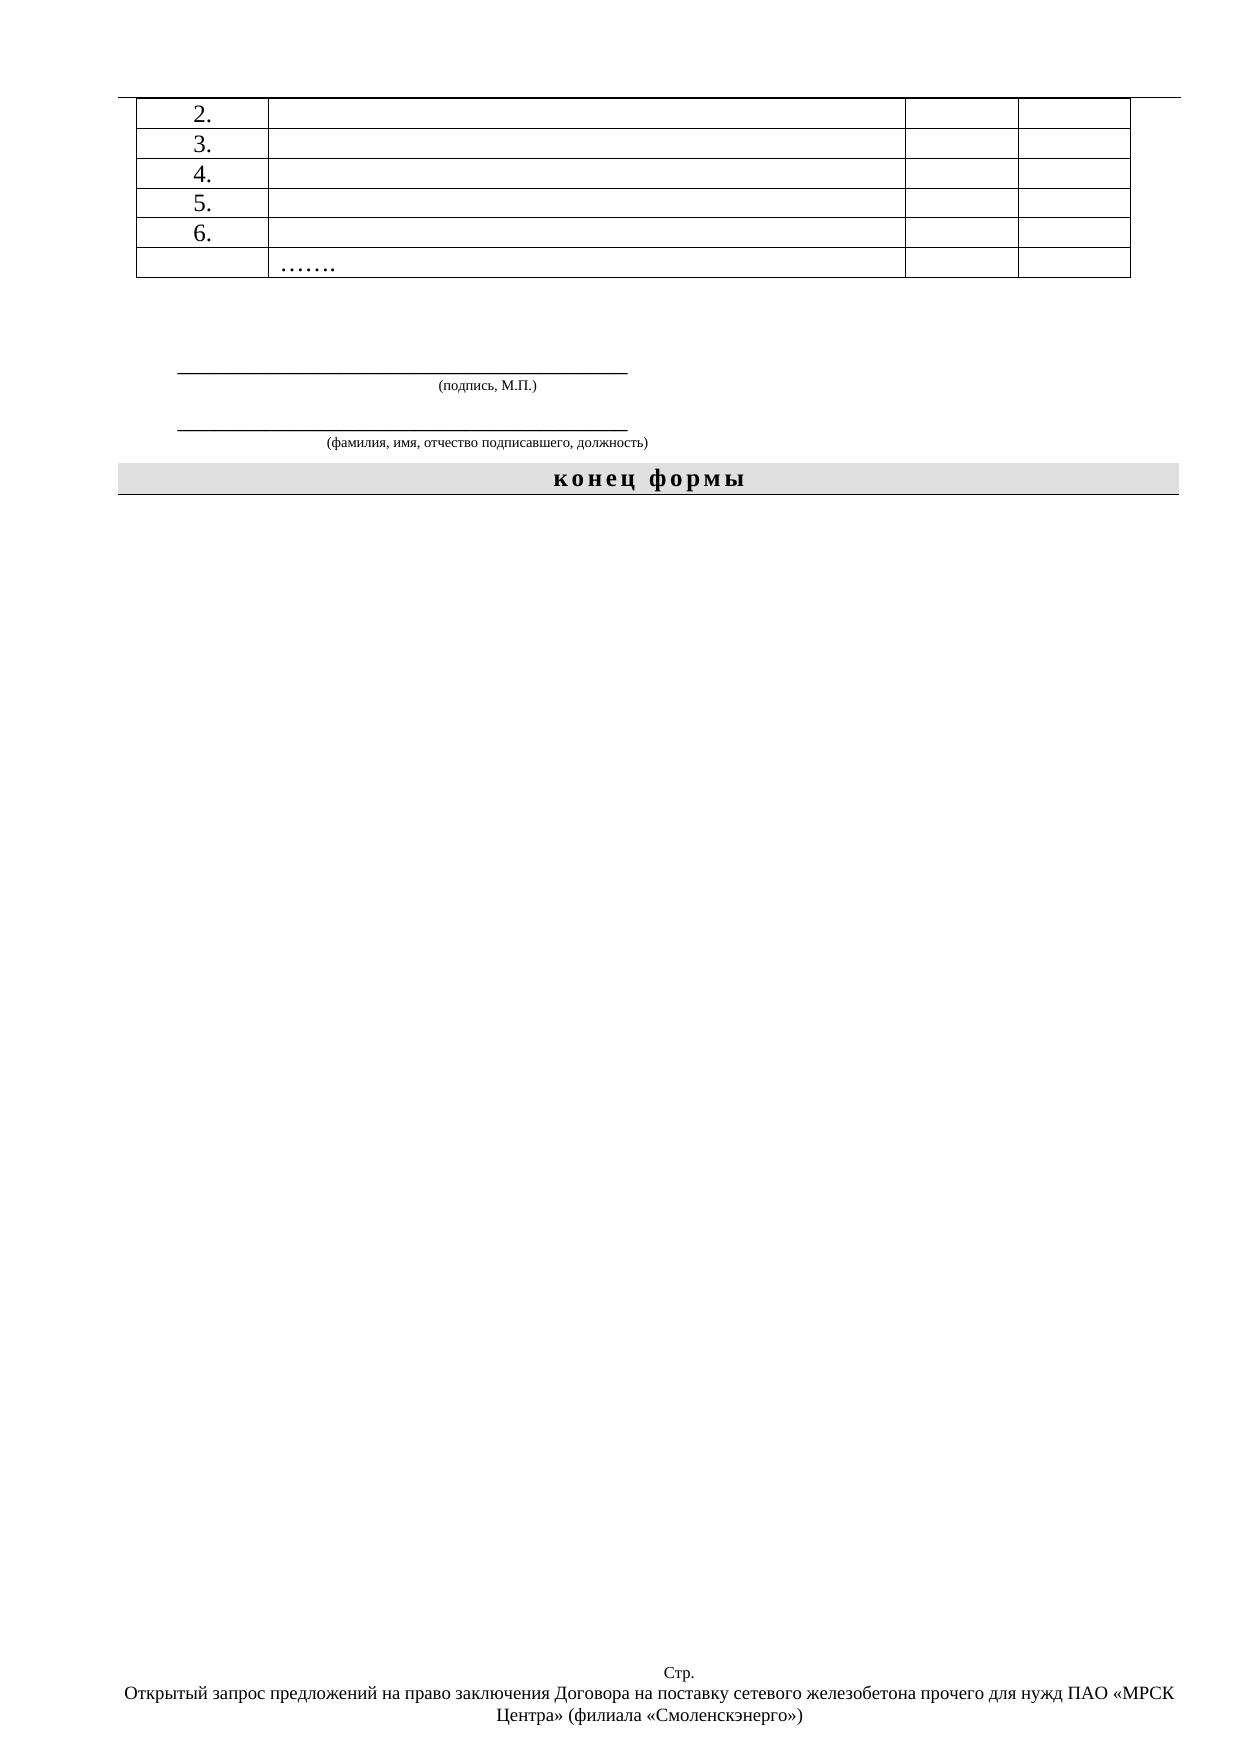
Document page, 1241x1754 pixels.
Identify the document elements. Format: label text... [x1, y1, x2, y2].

table_cell [906, 129, 1018, 158]
table_cell 6. [137, 218, 268, 247]
table_cell [137, 248, 268, 277]
text конец формы [118, 463, 1179, 494]
table_cell [906, 159, 1018, 187]
table_cell [269, 99, 905, 128]
text ____________________________________ [118, 405, 1181, 434]
table_cell ……. [269, 248, 905, 277]
table_cell [906, 248, 1018, 277]
table_cell [1019, 218, 1130, 247]
table_cell [1019, 189, 1130, 217]
table_cell 4. [137, 159, 268, 187]
text ____________________________________ [118, 348, 1181, 377]
table_cell [269, 159, 905, 187]
table_cell [1019, 159, 1130, 187]
table_cell [269, 218, 905, 247]
table_cell [906, 218, 1018, 247]
text (фамилия, имя, отчество подписавшего, должность) [118, 434, 797, 463]
table_cell [906, 189, 1018, 217]
table_cell [1019, 248, 1130, 277]
table_cell 5. [137, 189, 268, 217]
table_cell [1019, 129, 1130, 158]
table_cell [269, 189, 905, 217]
table_cell 3. [137, 129, 268, 158]
table_cell [906, 99, 1018, 128]
table_cell [269, 129, 905, 158]
text (подпись, М.П.) [118, 377, 797, 405]
table_cell 2. [137, 99, 268, 128]
table_cell [1019, 99, 1130, 128]
